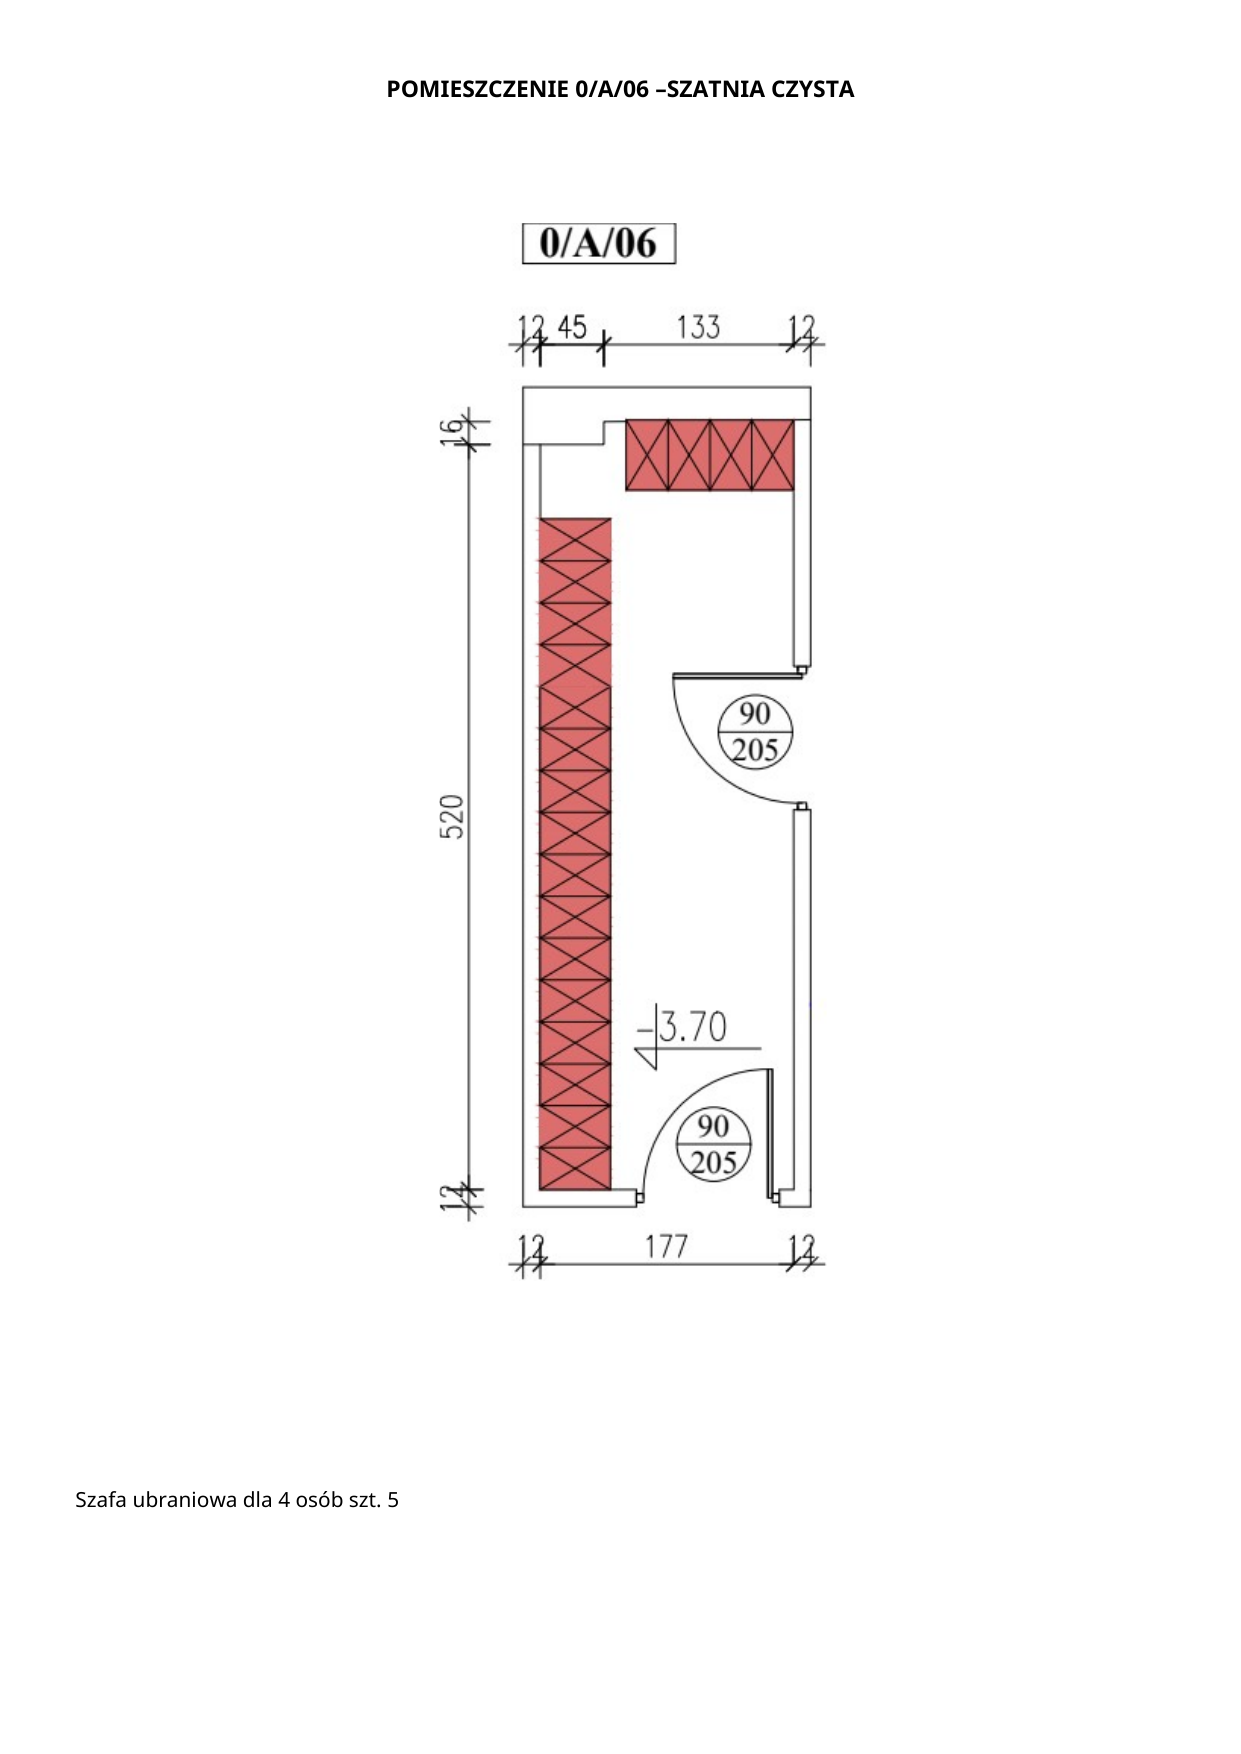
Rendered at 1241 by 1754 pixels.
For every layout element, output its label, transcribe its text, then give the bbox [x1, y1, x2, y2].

text Szafa ubraniowa dla 4 osób szt. 5 [75, 1485, 1234, 1513]
picture [439, 223, 827, 1281]
subtitle POMIESZCZENIE 0/A/06 –SZATNIA CZYSTA [88, 73, 1153, 104]
